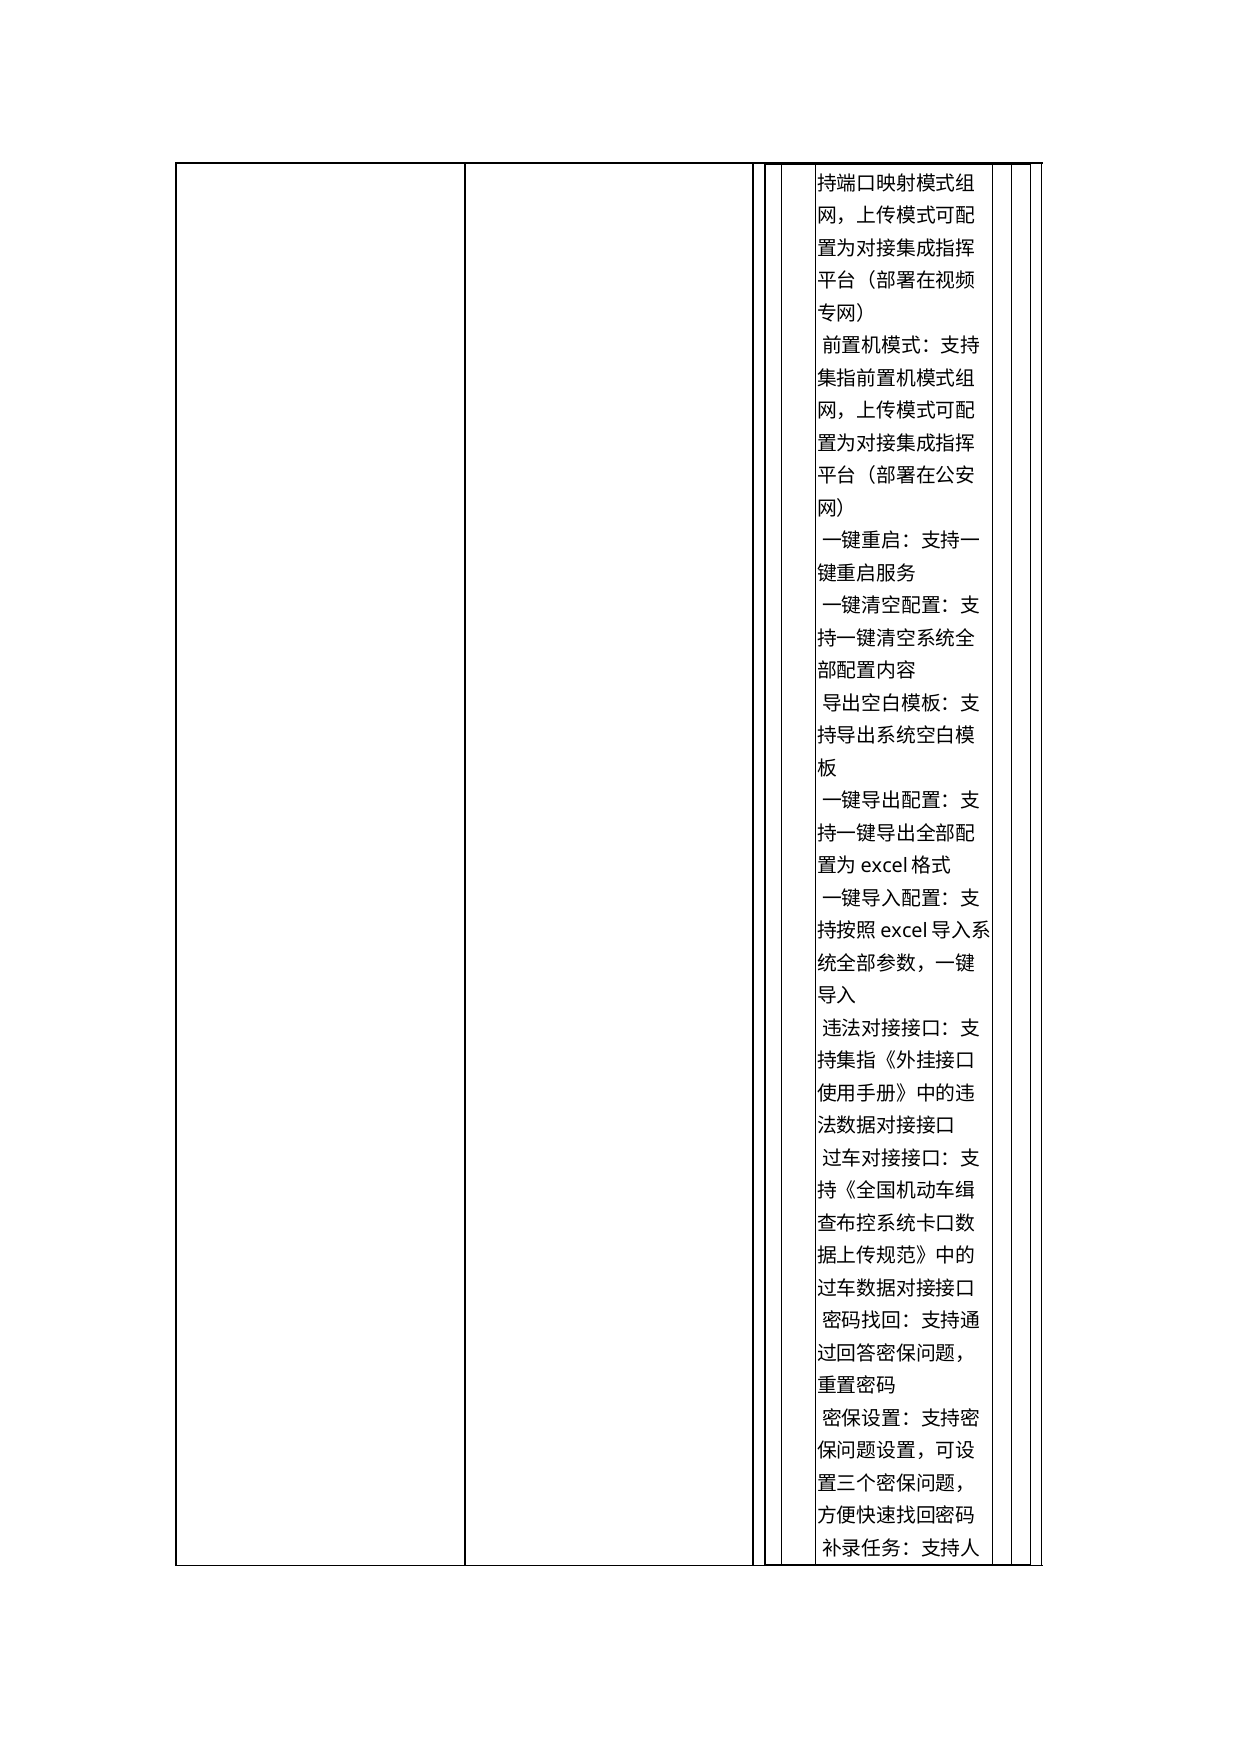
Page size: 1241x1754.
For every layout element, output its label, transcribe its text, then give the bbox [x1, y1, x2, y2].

table_cell 1 [177, 164, 464, 1565]
table_cell [754, 164, 764, 1565]
table_cell [1031, 164, 1041, 1565]
table_cell ▲ [466, 164, 752, 1565]
